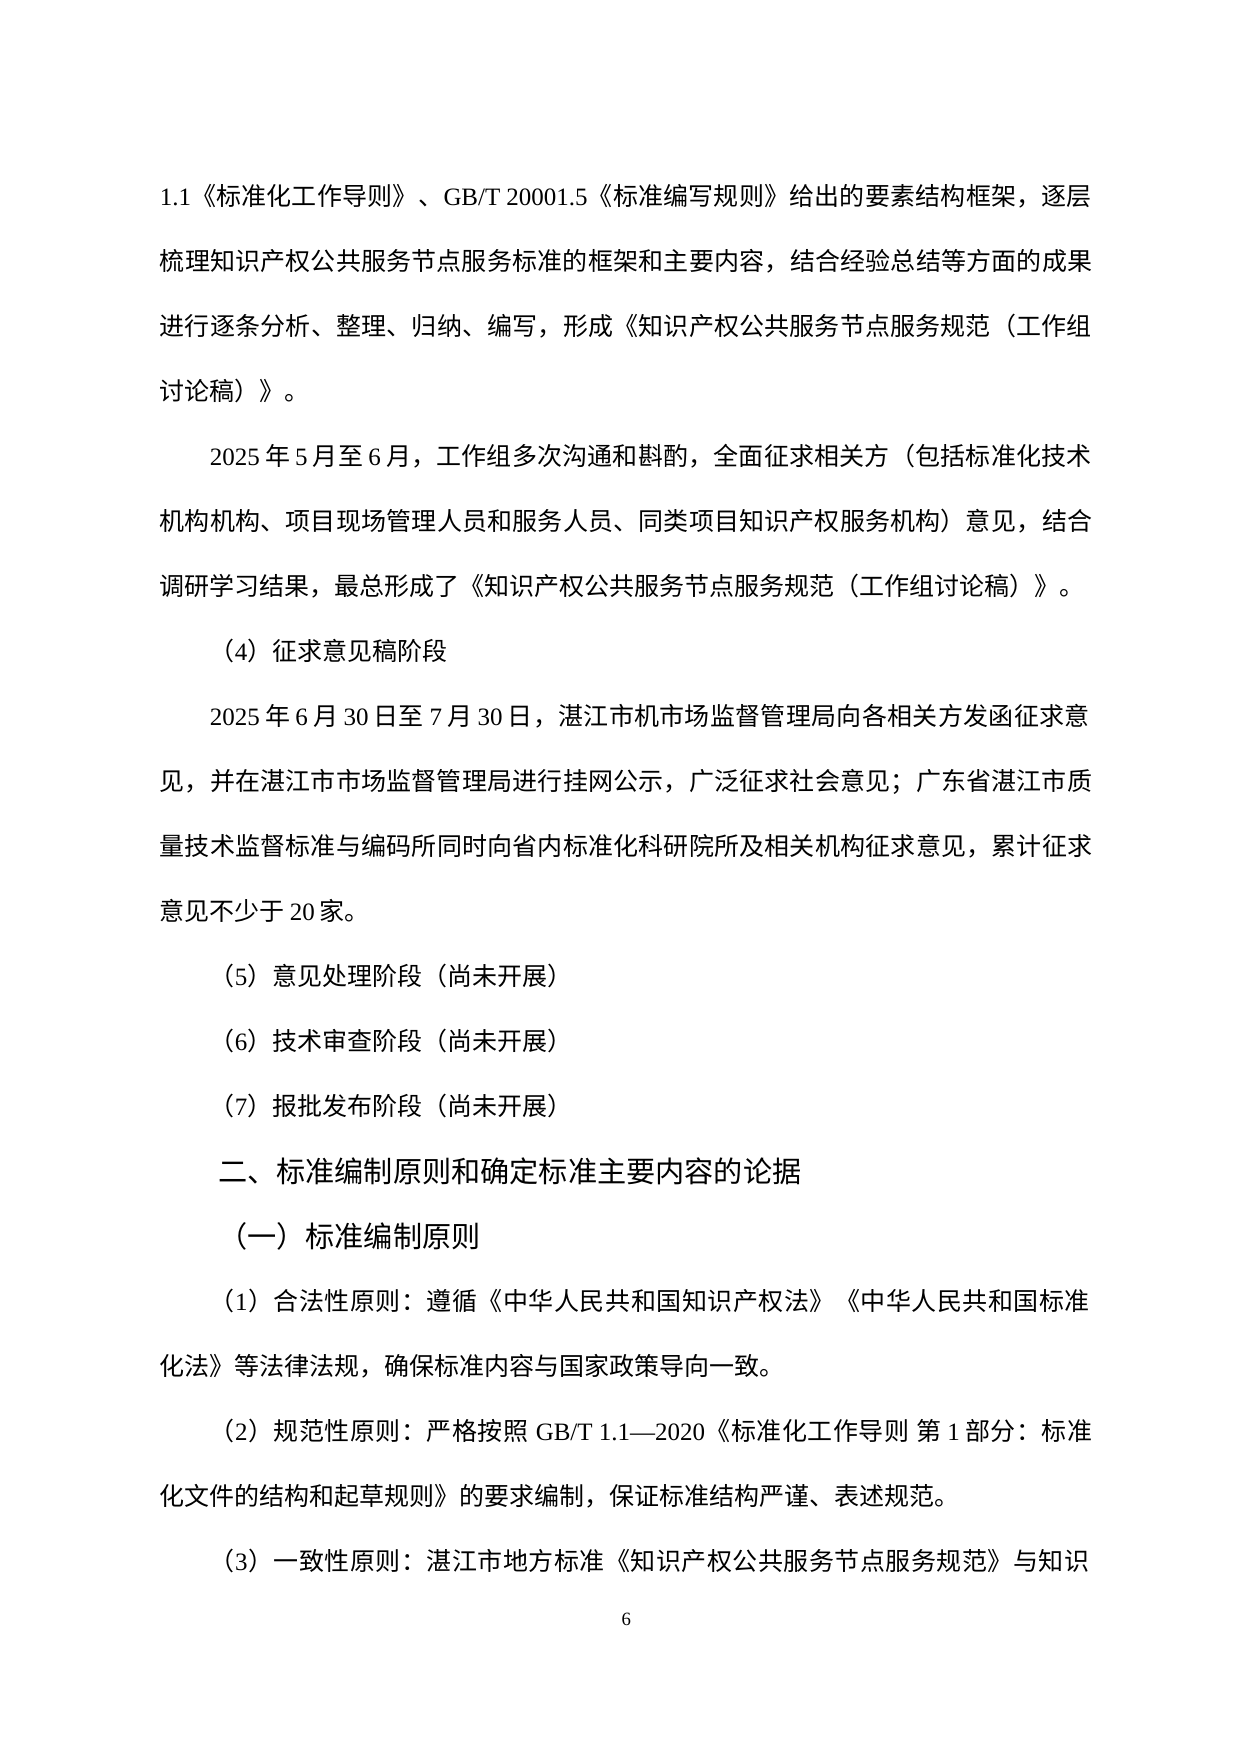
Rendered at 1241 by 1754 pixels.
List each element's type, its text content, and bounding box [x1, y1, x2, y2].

text （3）一致性原则：湛江市地方标准《知识产权公共服务节点服务规范》与知识产权、公共服务、标准化相关的法律法规、政策、规范性文件规定等协调一致。 [159, 1527, 1092, 1592]
text （7）报批发布阶段（尚未开展） [159, 1072, 1092, 1137]
text （6）技术审查阶段（尚未开展） [159, 1007, 1092, 1072]
text （2）规范性原则：严格按照 GB/T 1.1—2020《标准化工作导则 第1部分：标准化文件的结构和起草规则》的要求编制，保证标准结构严谨、表述规范。 [159, 1397, 1092, 1527]
text 2025年6月30日至7月30日，湛江市机市场监督管理局向各相关方发函征求意见，并在湛江市市场监督管理局进行挂网公示，广泛征求社会意见；广东省湛江市质量技术监督标准与编码所同时向省内标准化科研院所及相关机构征求意见，累计征求意见不少于20家。 [159, 682, 1092, 942]
text （5）意见处理阶段（尚未开展） [159, 942, 1092, 1007]
text （1）合法性原则：遵循《中华人民共和国知识产权法》《中华人民共和国标准化法》等法律法规，确保标准内容与国家政策导向一致。 [159, 1267, 1092, 1397]
text （4）征求意见稿阶段 [159, 617, 1092, 682]
text 2025年5月至6月，工作组多次沟通和斟酌，全面征求相关方（包括标准化技术机构机构、项目现场管理人员和服务人员、同类项目知识产权服务机构）意见，结合调研学习结果，最总形成了《知识产权公共服务节点服务规范（工作组讨论稿）》。 [159, 422, 1092, 617]
text （一）标准编制原则 [159, 1202, 1092, 1267]
text 二、标准编制原则和确定标准主要内容的论据 [159, 1137, 1092, 1202]
